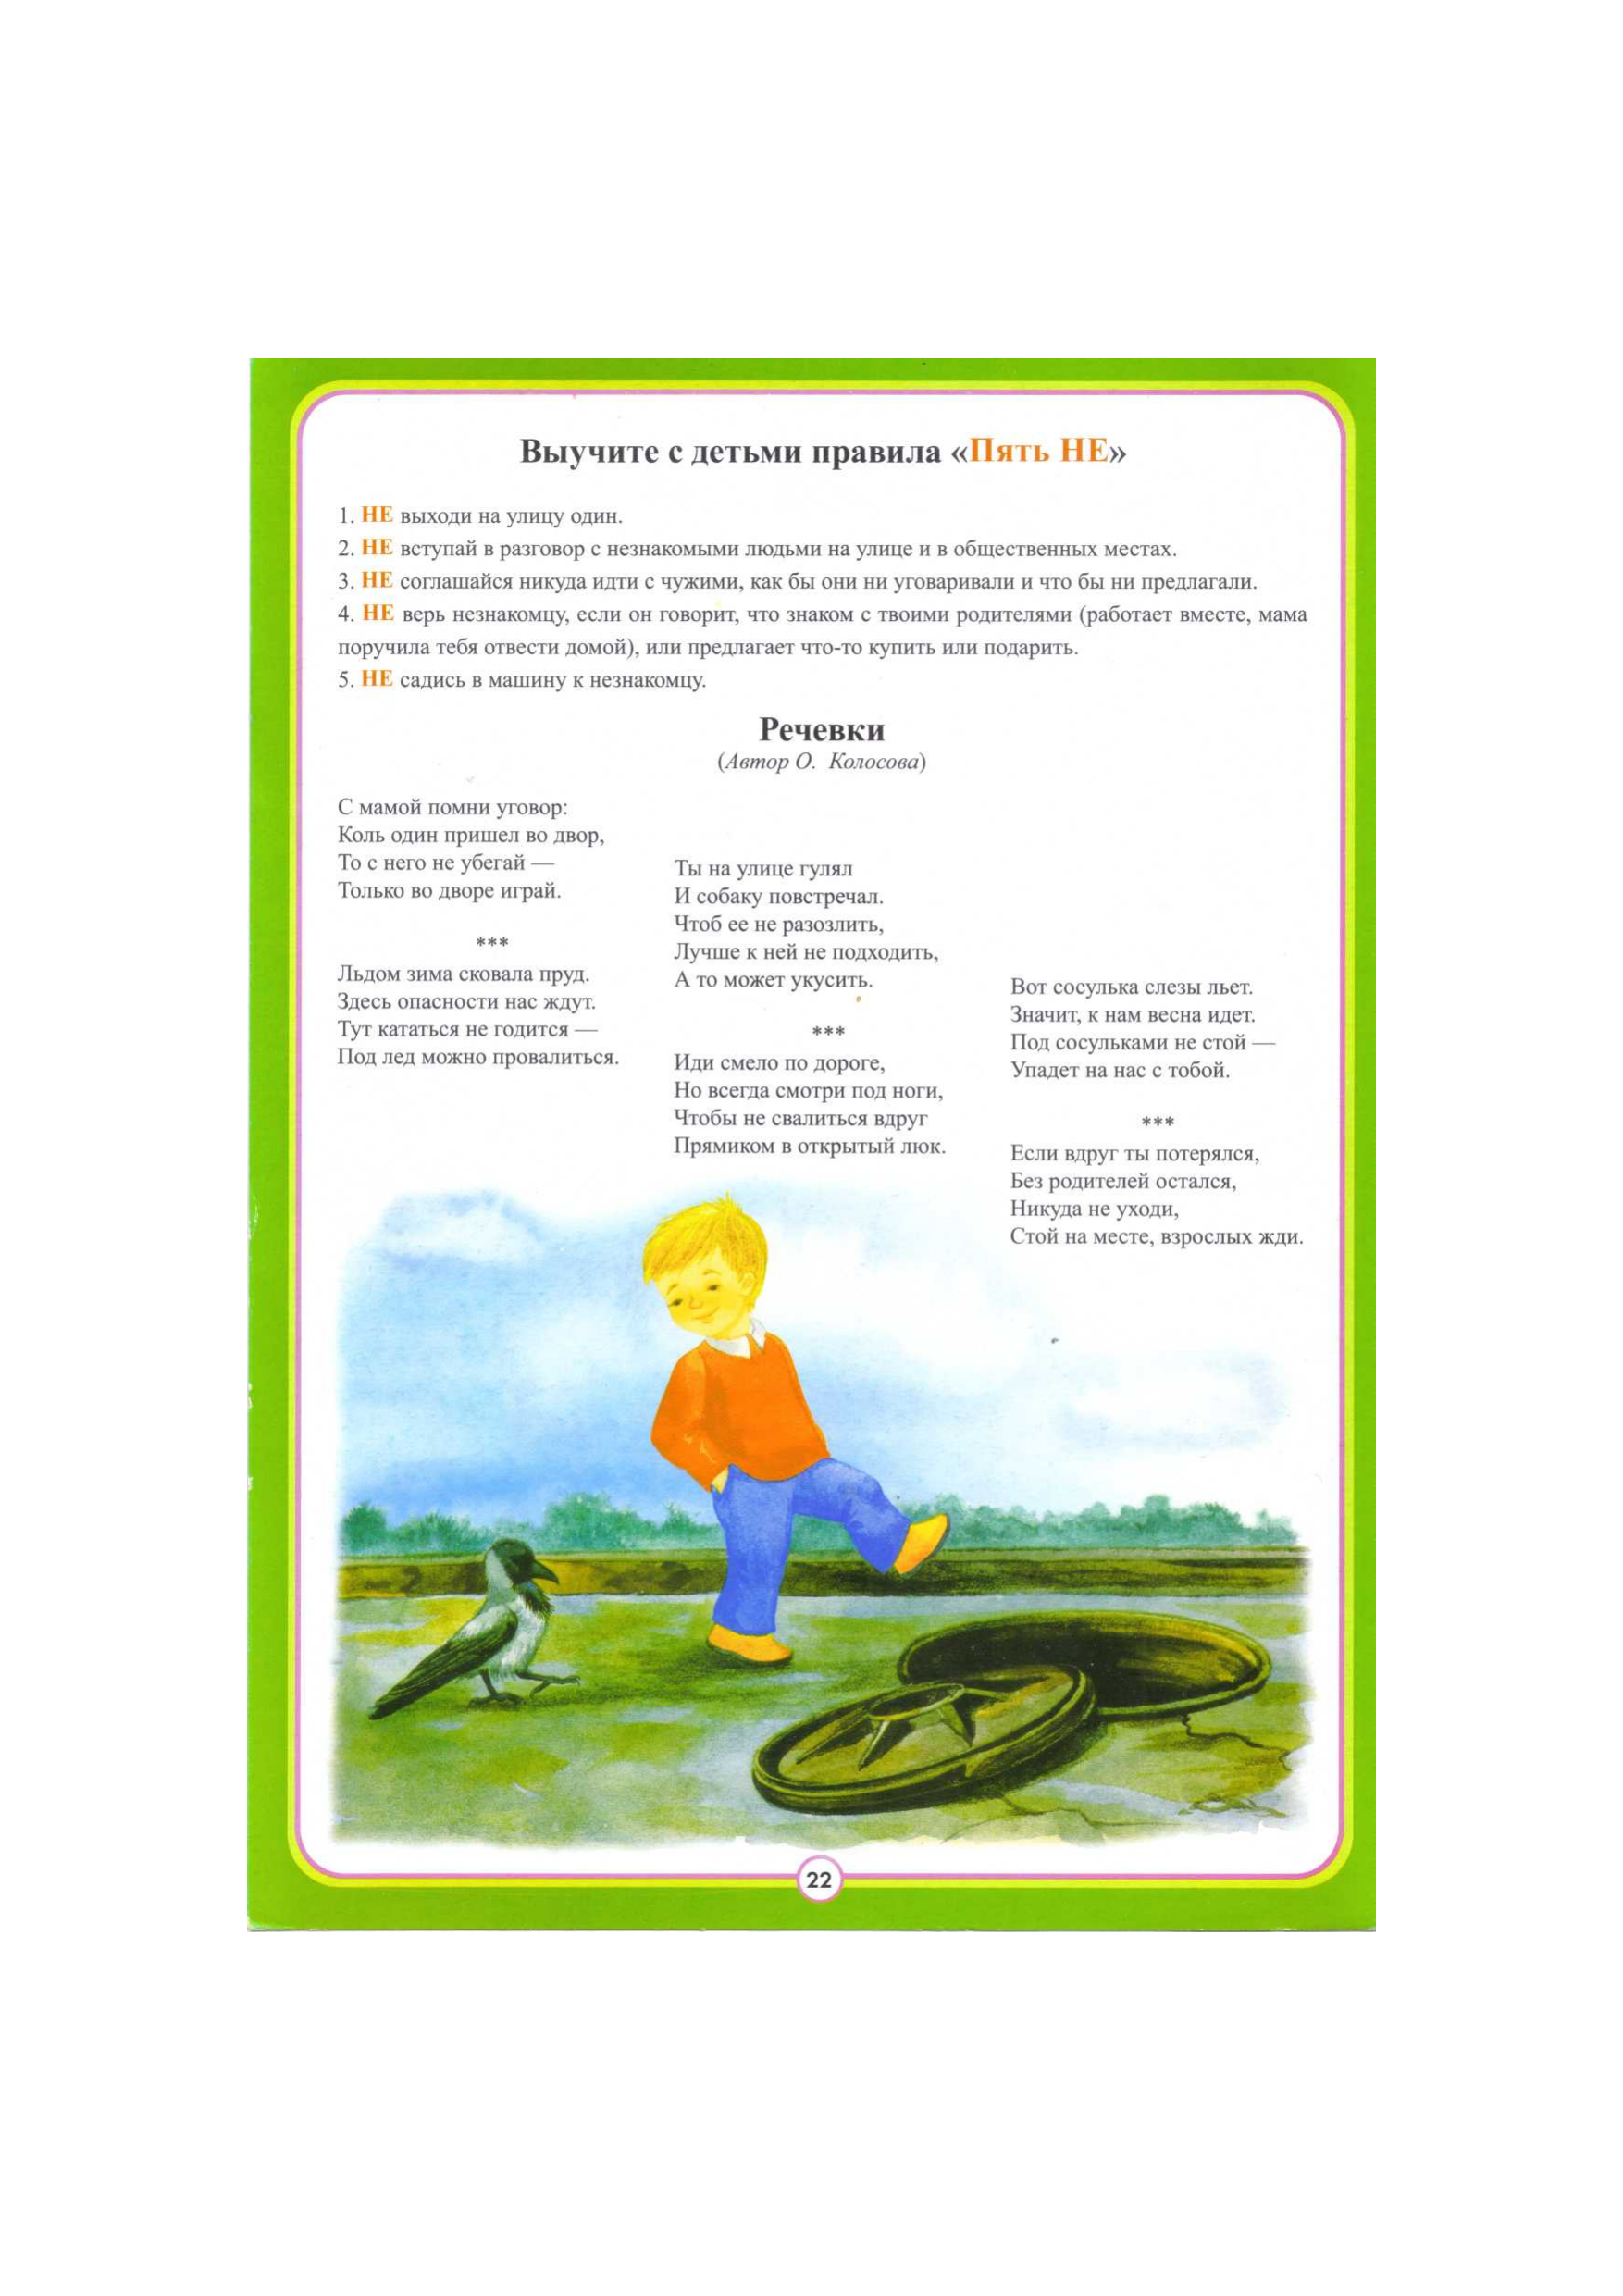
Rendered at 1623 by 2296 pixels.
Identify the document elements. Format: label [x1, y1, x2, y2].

picture [247, 358, 1376, 1932]
